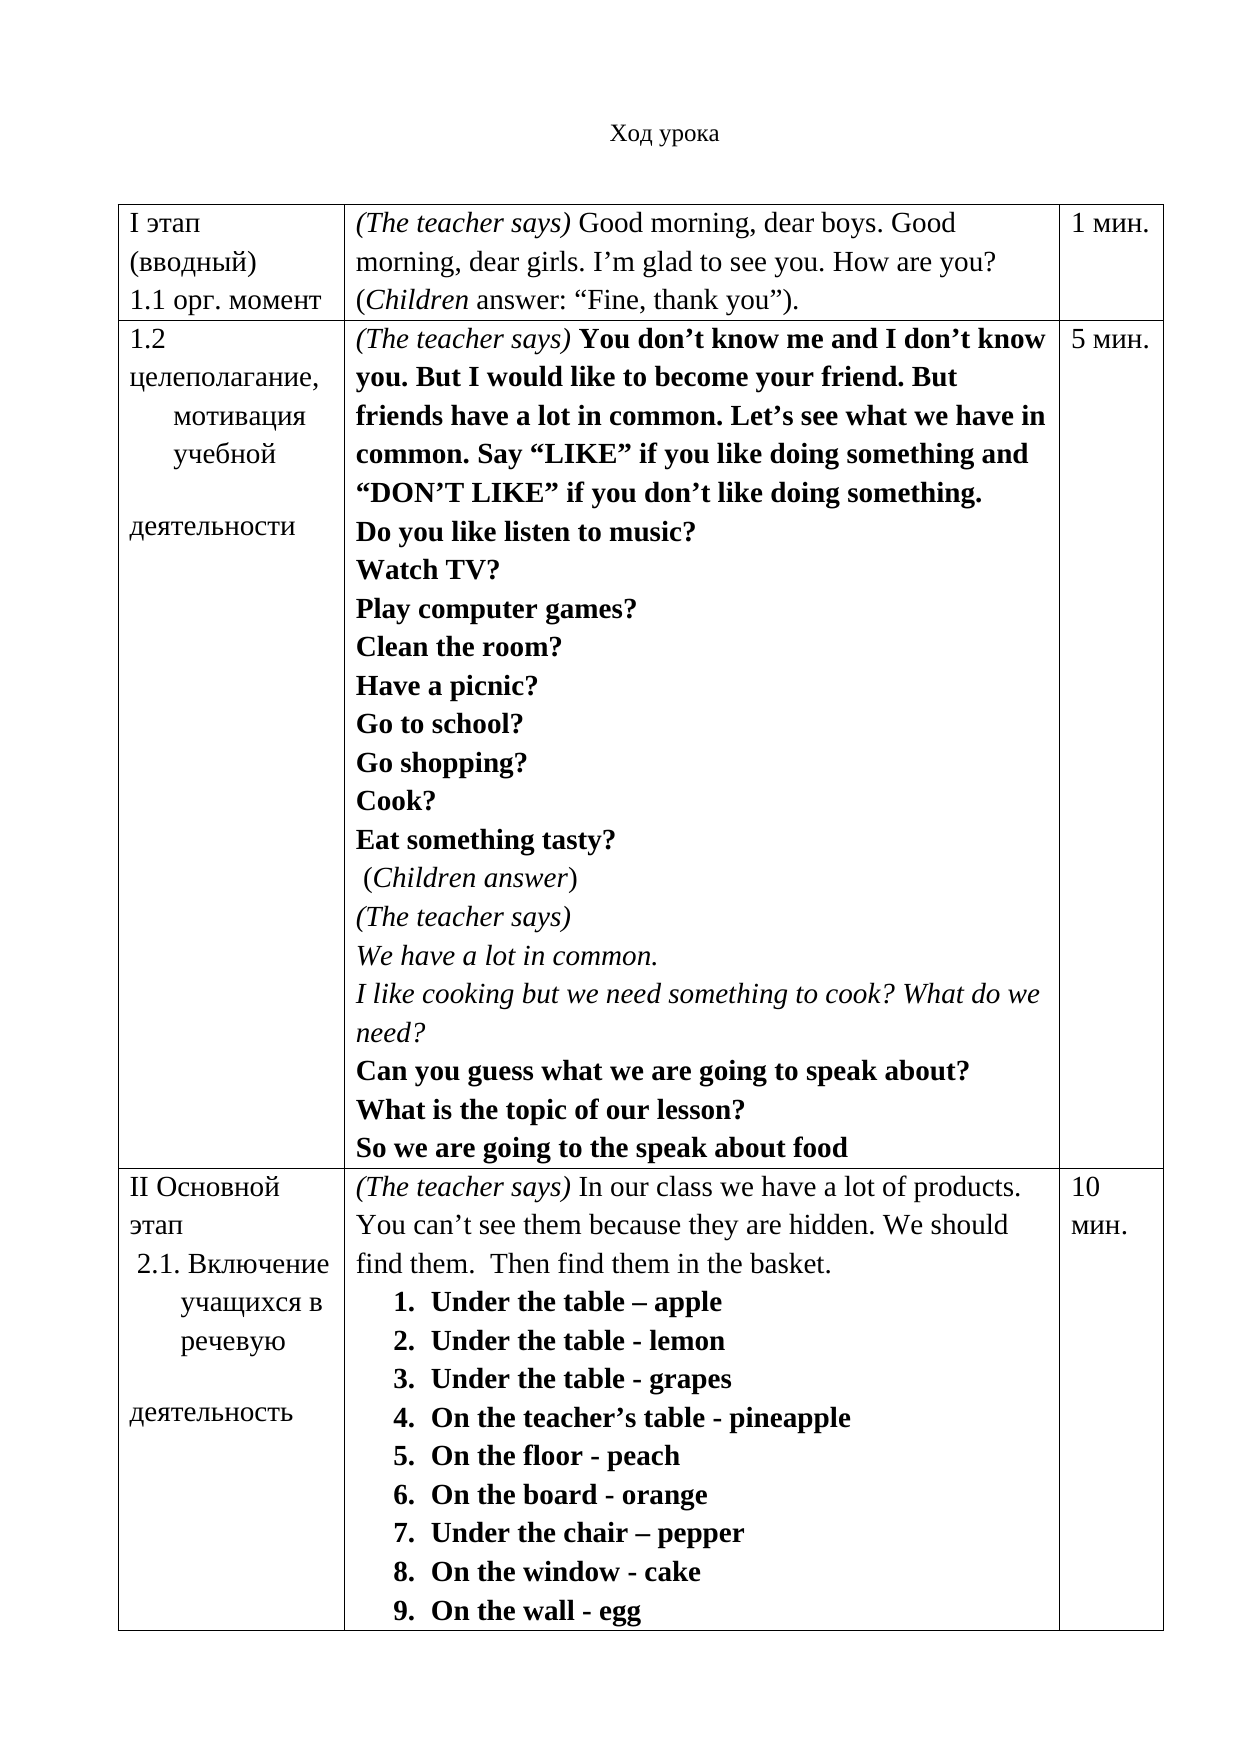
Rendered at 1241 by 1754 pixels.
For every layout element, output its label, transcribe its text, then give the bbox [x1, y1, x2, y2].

text Ход урока [177, 118, 1152, 147]
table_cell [345, 1169, 1059, 1630]
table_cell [119, 1169, 344, 1630]
table_header (The teacher says) Good morning, dear boys. Good morning, dear girls. I’m glad to see you. How are you? (Children answer: “Fine, thank you”). [345, 205, 1059, 320]
table_header 1 мин. [1060, 205, 1163, 320]
table_cell 10 мин. [1060, 1169, 1163, 1630]
table_cell 1.2 целеполагание, мотивация учебной деятельности [119, 321, 344, 1168]
table_cell 5 мин. [1060, 321, 1163, 1168]
table_header I этап (вводный) 1.1 орг. момент [119, 205, 344, 320]
table_cell (The teacher says) You don’t know me and I don’t know you. But I would like to become your friend. But friends have a lot in common. Let’s see what we have in common. Say “LIKE” if you like doing something and “DON’T LIKE” if you don’t like doing something. Do you like listen to music? Watch TV? Play computer games? Clean the room? Have a picnic? Go to school? Go shopping? Cook? Eat something tasty? (Children answer) (The teacher says) We have a lot in common. I like cooking but we need something to cook? What do we need? Can you guess what we are going to speak about? What is the topic of our lesson? So we are going to the speak about food [345, 321, 1059, 1168]
